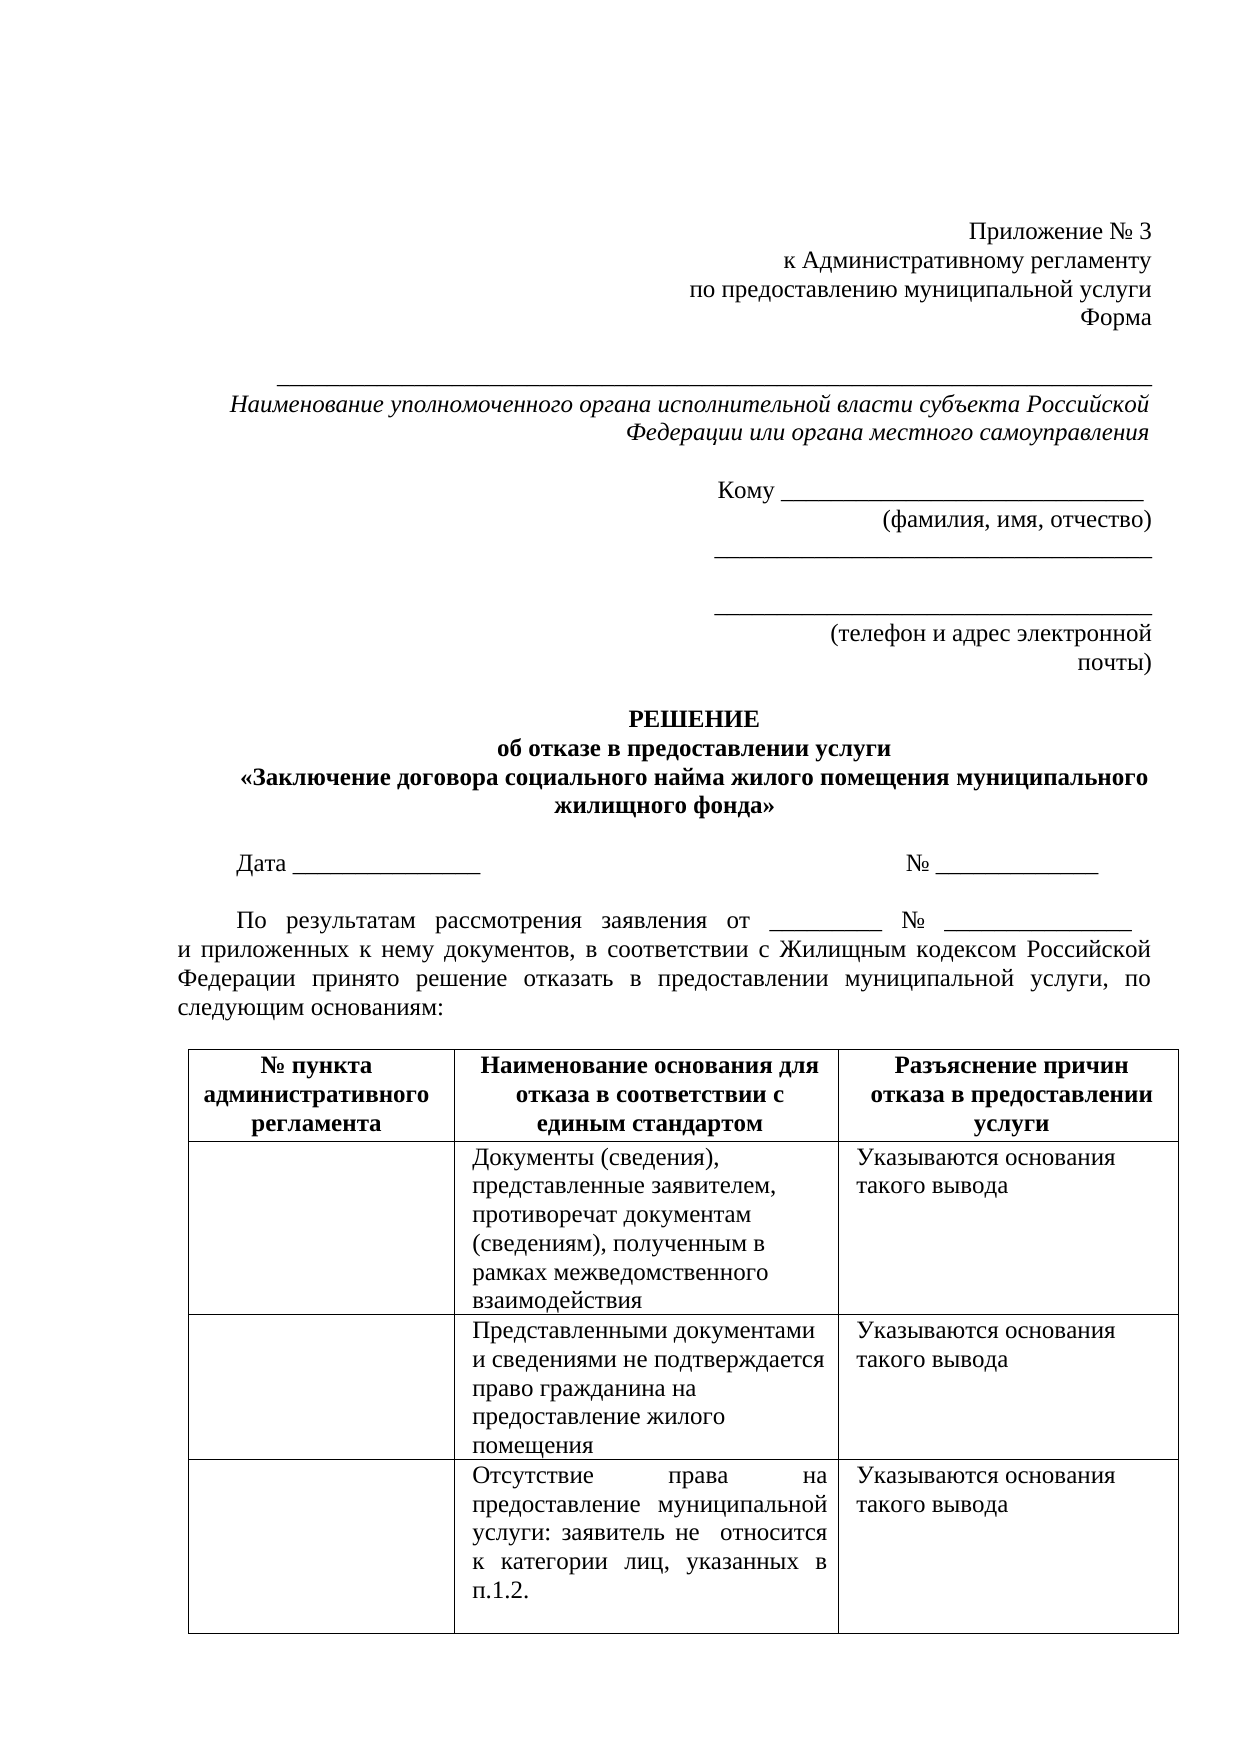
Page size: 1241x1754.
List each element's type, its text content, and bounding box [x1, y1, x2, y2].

text ___________________________________ [177, 589, 1152, 618]
table_cell [189, 1315, 454, 1459]
table_cell [189, 1460, 454, 1632]
text ___________________________________ [177, 532, 1152, 561]
text Форма [177, 302, 1152, 331]
table_header Наименование основания для отказа в соответствии с единым стандартом [455, 1050, 838, 1141]
table_cell Отсутствие права на предоставление муниципальной услуги: заявитель не относится к категории лиц, указанных в п.1.2. [455, 1460, 838, 1632]
text Приложение № 3 [177, 216, 1152, 245]
text Дата _______________ № _____________ [177, 848, 1152, 877]
table_cell Представленными документами и сведениями не подтверждается право гражданина на предоставление жилого помещения [455, 1315, 838, 1459]
table_cell Указываются основания такого вывода [839, 1315, 1178, 1459]
text Наименование уполномоченного органа исполнительной власти субъекта Российской Федерации или органа местного самоуправления [177, 389, 1152, 446]
text об отказе в предоставлении услуги [177, 733, 1152, 762]
table_cell Документы (сведения), представленные заявителем, противоречат документам (сведениям), полученным в рамках межведомственного взаимодействия [455, 1142, 838, 1314]
text (фамилия, имя, отчество) [177, 504, 1152, 532]
text РЕШЕНИЕ [177, 704, 1152, 733]
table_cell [839, 1460, 1178, 1632]
table_header № пункта административного регламента [189, 1050, 454, 1141]
text По результатам рассмотрения заявления от _________ № _______________ и приложенных к нему документов, в соответствии с Жилищным кодексом Российской Федерации принято решение отказать в предоставлении муниципальной услуги, по следующим основаниям: [177, 905, 1152, 1020]
text по предоставлению муниципальной услуги [177, 274, 1152, 302]
text «Заключение договора социального найма жилого помещения муниципального жилищного фонда» [177, 762, 1152, 819]
table_cell Указываются основания такого вывода [839, 1142, 1178, 1314]
table_cell [189, 1142, 454, 1314]
text (телефон и адрес электронной почты) [177, 618, 1152, 675]
text к Административному регламенту [177, 245, 1152, 274]
table_header Разъяснение причин отказа в предоставлении услуги [839, 1050, 1178, 1141]
text Кому _____________________________ [177, 475, 1152, 504]
text ______________________________________________________________________ [177, 360, 1152, 389]
